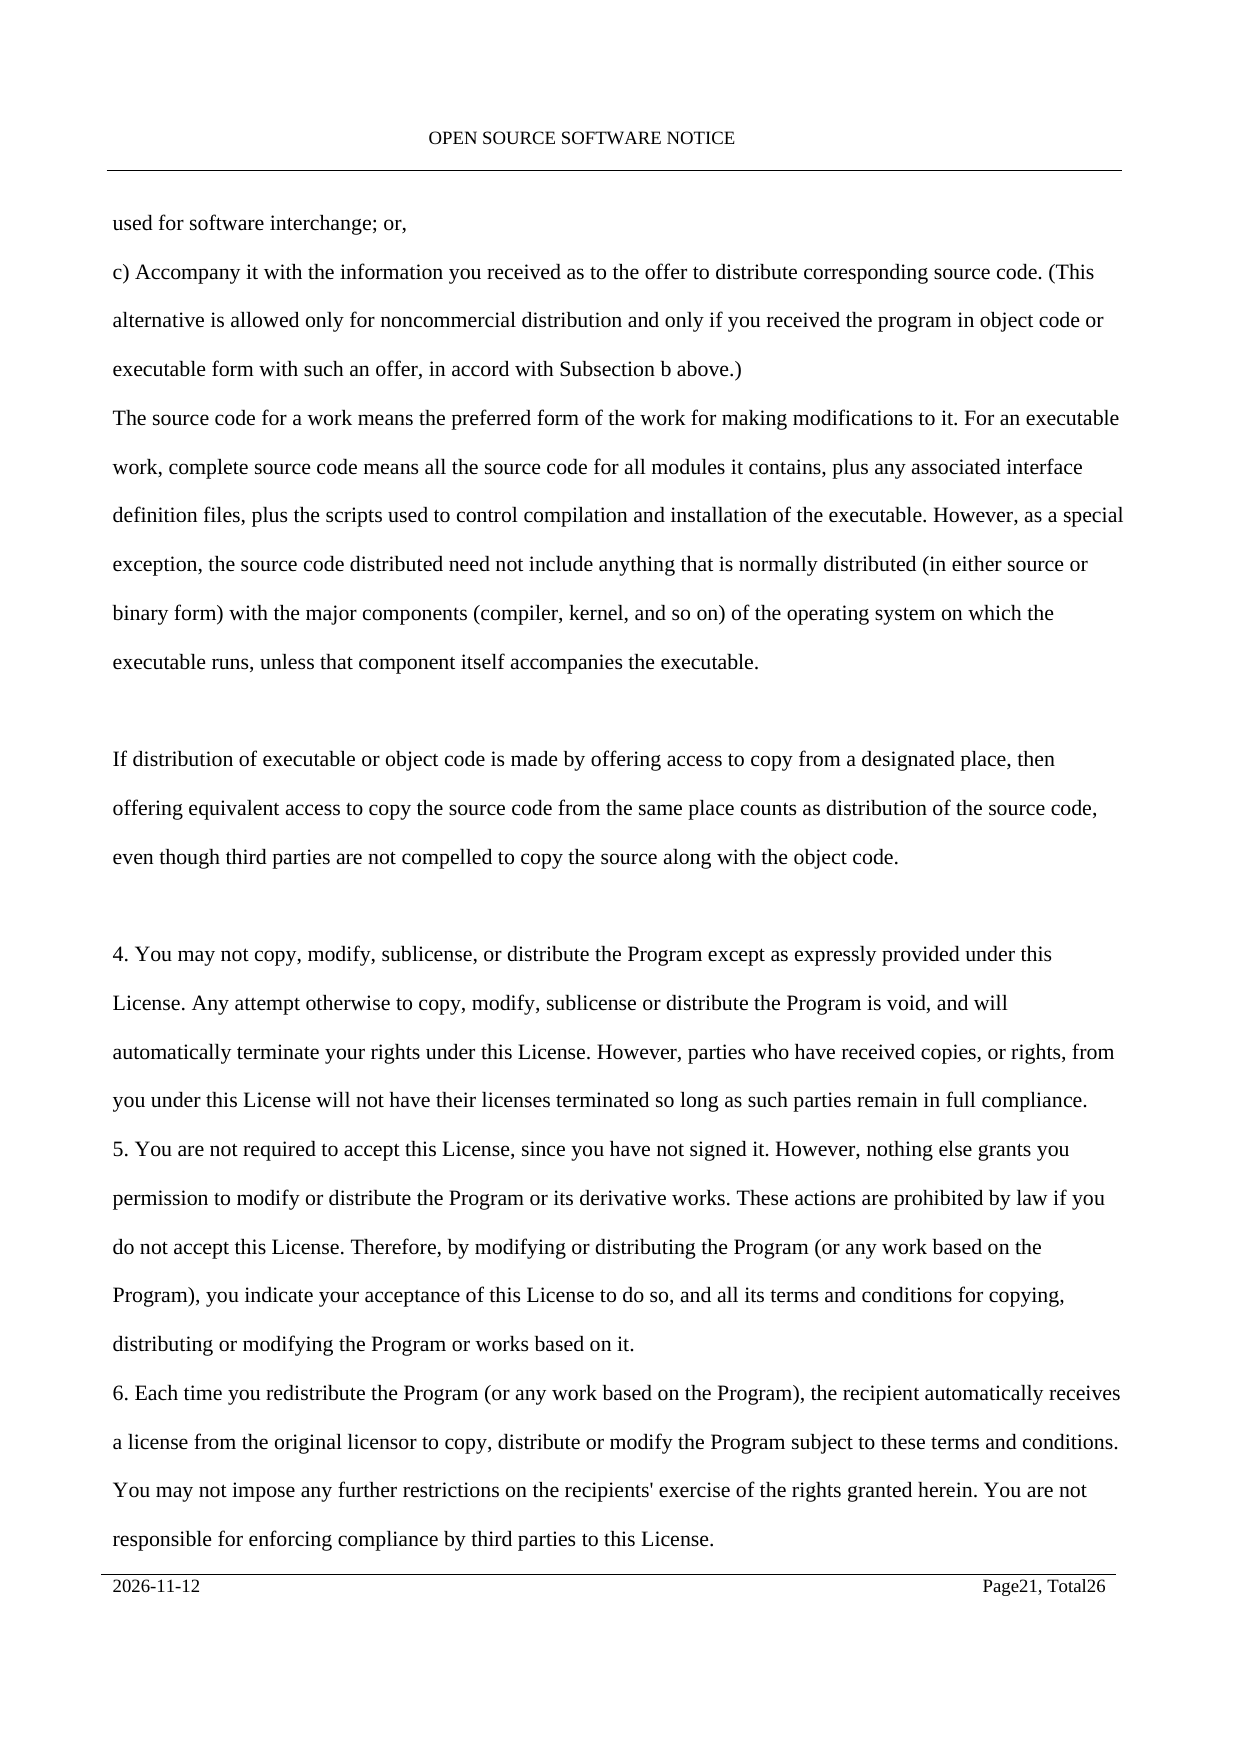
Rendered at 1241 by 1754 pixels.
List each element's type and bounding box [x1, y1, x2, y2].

text [112, 206, 1128, 1555]
